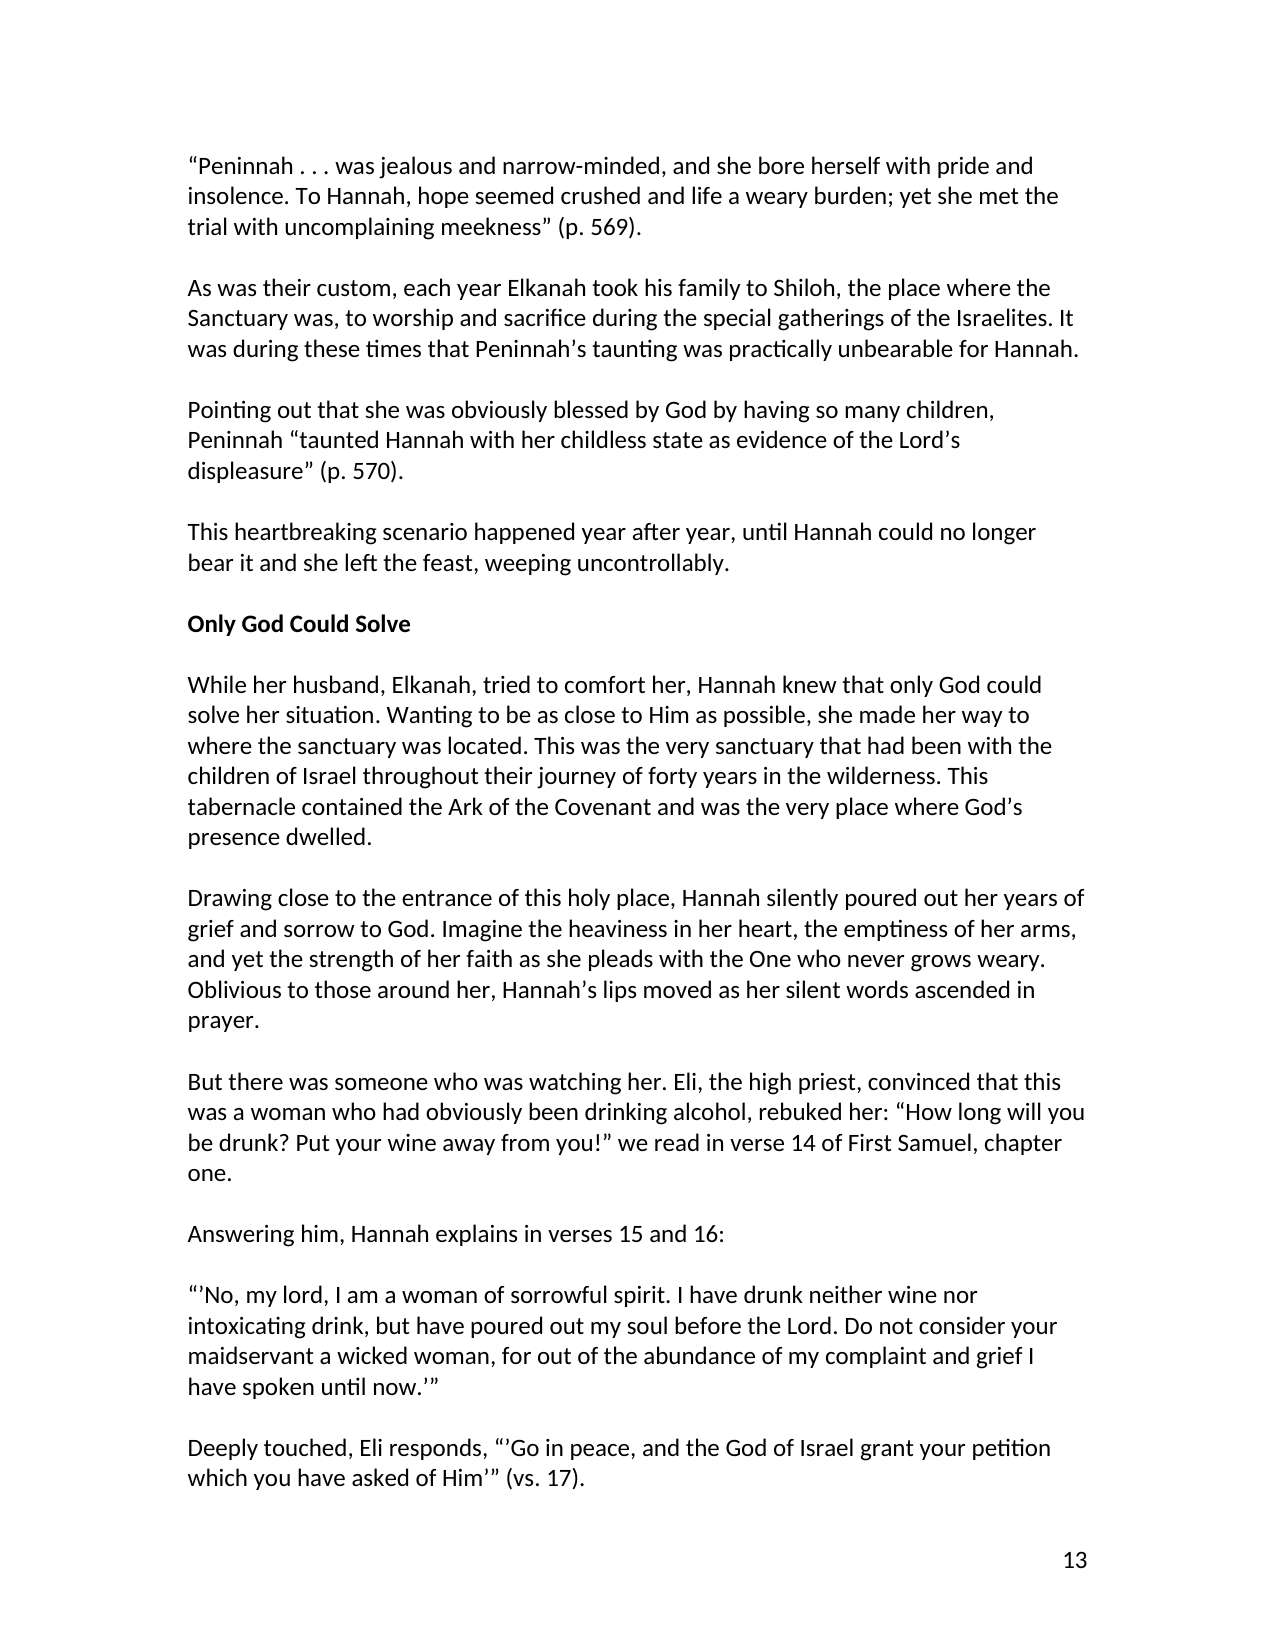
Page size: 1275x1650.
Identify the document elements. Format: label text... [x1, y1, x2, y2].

text This heartbreaking scenario happened year after year, until Hannah could no longer bear it and she left the feast, weeping uncontrollably. [187, 516, 1087, 577]
text But there was someone who was watching her. Eli, the high priest, convinced that this was a woman who had obviously been drinking alcohol, rebuked her: “How long will you be drunk? Put your wine away from you!” we read in verse 14 of First Samuel, chapter one. [187, 1066, 1087, 1188]
text Drawing close to the entrance of this holy place, Hannah silently poured out her years of grief and sorrow to God. Imagine the heaviness in her heart, the emptiness of her arms, and yet the strength of her faith as she pleads with the One who never grows weary. Oblivious to those around her, Hannah’s lips moved as her silent words ascended in prayer. [187, 882, 1087, 1035]
text Only God Could Solve [187, 608, 1087, 638]
text While her husband, Elkanah, tried to comfort her, Hannah knew that only God could solve her situation. Wanting to be as close to Him as possible, she made her way to where the sanctuary was located. This was the very sanctuary that had been with the children of Israel throughout their journey of forty years in the wilderness. This tabernacle contained the Ark of the Covenant and was the very place where God’s presence dwelled. [187, 669, 1087, 852]
text “Peninnah . . . was jealous and narrow-minded, and she bore herself with pride and insolence. To Hannah, hope seemed crushed and life a weary burden; yet she met the trial with uncomplaining meekness” (p. 569). [187, 150, 1087, 242]
text Pointing out that she was obviously blessed by God by having so many children, Peninnah “taunted Hannah with her childless state as evidence of the Lord’s displeasure” (p. 570). [187, 394, 1087, 486]
text Deeply touched, Eli responds, “’Go in peace, and the God of Israel grant your petition which you have asked of Him’” (vs. 17). [187, 1432, 1087, 1493]
text “’No, my lord, I am a woman of sorrowful spirit. I have drunk neither wine nor intoxicating drink, but have poured out my soul before the Lord. Do not consider your maidservant a wicked woman, for out of the abundance of my complaint and grief I have spoken until now.’” [187, 1279, 1087, 1401]
text Answering him, Hannah explains in verses 15 and 16: [187, 1218, 1087, 1249]
text As was their custom, each year Elkanah took his family to Shiloh, the place where the Sanctuary was, to worship and sacrifice during the special gatherings of the Israelites. It was during these times that Peninnah’s taunting was practically unbearable for Hannah. [187, 272, 1087, 364]
